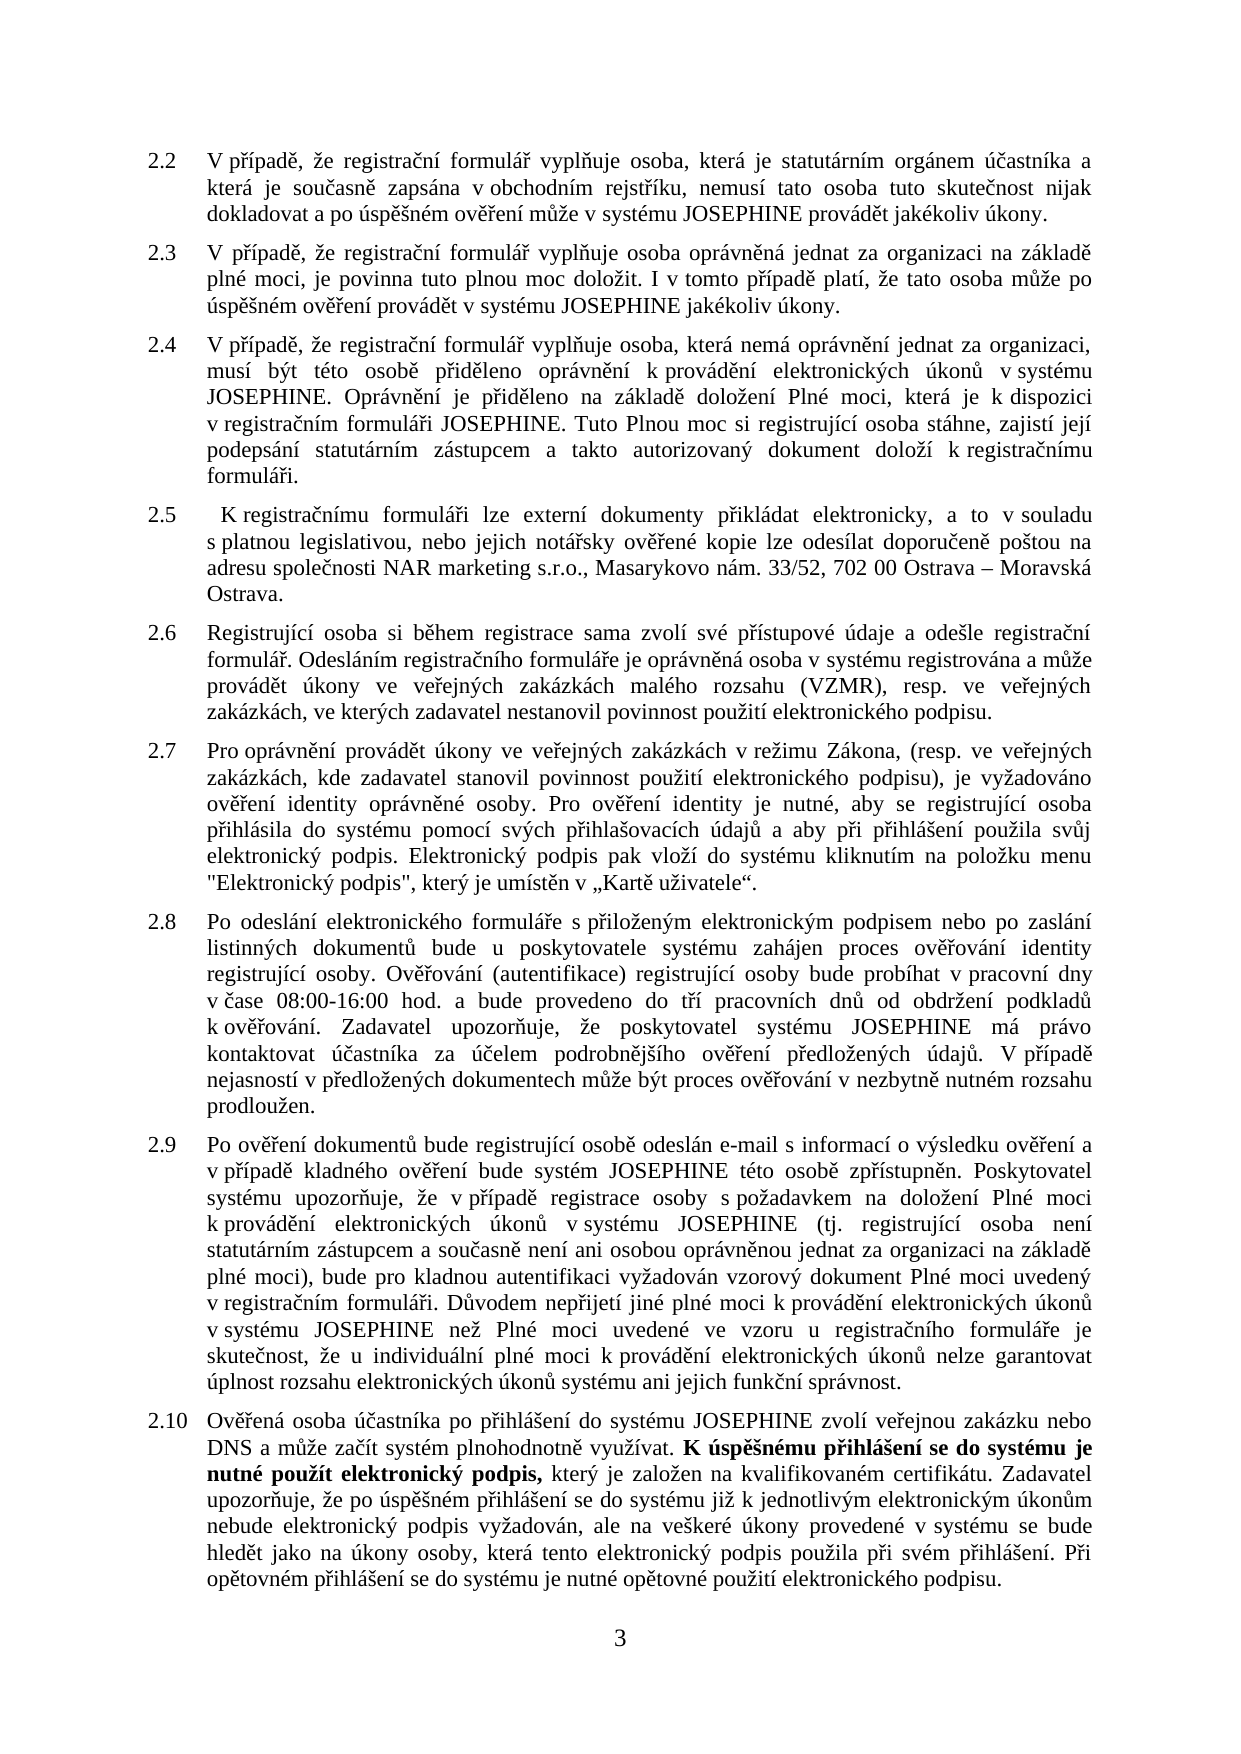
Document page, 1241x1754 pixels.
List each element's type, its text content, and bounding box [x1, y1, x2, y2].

text 2.7 Pro oprávnění provádět úkony ve veřejných zakázkách v režimu Zákona, (resp. ve veřejných zakázkách, kde zadavatel stanovil povinnost použití elektronického podpisu), je vyžadováno ověření identity oprávněné osoby. Pro ověření identity je nutné, aby se registrující osoba přihlásila do systému pomocí svých přihlašovacích údajů a aby při přihlášení použila svůj elektronický podpis. Elektronický podpis pak vloží do systému kliknutím na položku menu "Elektronický podpis", který je umístěn v „Kartě uživatele“. [148, 737, 1093, 895]
text 2.6 Registrující osoba si během registrace sama zvolí své přístupové údaje a odešle registrační formulář. Odesláním registračního formuláře je oprávněná osoba v systému registrována a může provádět úkony ve veřejných zakázkách malého rozsahu (VZMR), resp. ve veřejných zakázkách, ve kterých zadavatel nestanovil povinnost použití elektronického podpisu. [148, 619, 1093, 725]
text 2.2 V případě, že registrační formulář vyplňuje osoba, která je statutárním orgánem účastníka a která je současně zapsána v obchodním rejstříku, nemusí tato osoba tuto skutečnost nijak dokladovat a po úspěšném ověření může v systému JOSEPHINE provádět jakékoliv úkony. [148, 148, 1093, 227]
text 2.5 K registračnímu formuláři lze externí dokumenty přikládat elektronicky, a to v souladu s platnou legislativou, nebo jejich notářsky ověřené kopie lze odesílat doporučeně poštou na adresu společnosti NAR marketing s.r.o., Masarykovo nám. 33/52, 702 00 Ostrava – Moravská Ostrava. [148, 501, 1093, 607]
text 2.10 Ověřená osoba účastníka po přihlášení do systému JOSEPHINE zvolí veřejnou zakázku nebo DNS a může začít systém plnohodnotně využívat. K úspěšnému přihlášení se do systému je nutné použít elektronický podpis, který je založen na kvalifikovaném certifikátu. Zadavatel upozorňuje, že po úspěšném přihlášení se do systému již k jednotlivým elektronickým úkonům nebude elektronický podpis vyžadován, ale na veškeré úkony provedené v systému se bude hledět jako na úkony osoby, která tento elektronický podpis použila při svém přihlášení. Při opětovném přihlášení se do systému je nutné opětovné použití elektronického podpisu. [148, 1407, 1093, 1592]
text 2.3 V případě, že registrační formulář vyplňuje osoba oprávněná jednat za organizaci na základě plné moci, je povinna tuto plnou moc doložit. I v tomto případě platí, že tato osoba může po úspěšném ověření provádět v systému JOSEPHINE jakékoliv úkony. [148, 239, 1093, 318]
text 2.8 Po odeslání elektronického formuláře s přiloženým elektronickým podpisem nebo po zaslání listinných dokumentů bude u poskytovatele systému zahájen proces ověřování identity registrující osoby. Ověřování (autentifikace) registrující osoby bude probíhat v pracovní dny v čase 08:00-16:00 hod. a bude provedeno do tří pracovních dnů od obdržení podkladů k ověřování. Zadavatel upozorňuje, že poskytovatel systému JOSEPHINE má právo kontaktovat účastníka za účelem podrobnějšího ověření předložených údajů. V případě nejasností v předložených dokumentech může být proces ověřování v nezbytně nutném rozsahu prodloužen. [148, 908, 1093, 1119]
text 2.4 V případě, že registrační formulář vyplňuje osoba, která nemá oprávnění jednat za organizaci, musí být této osobě přiděleno oprávnění k provádění elektronických úkonů v systému JOSEPHINE. Oprávnění je přiděleno na základě doložení Plné moci, která je k dispozici v registračním formuláři JOSEPHINE. Tuto Plnou moc si registrující osoba stáhne, zajistí její podepsání statutárním zástupcem a takto autorizovaný dokument doloží k registračnímu formuláři. [148, 331, 1093, 489]
text 2.9 Po ověření dokumentů bude registrující osobě odeslán e-mail s informací o výsledku ověření a v případě kladného ověření bude systém JOSEPHINE této osobě zpřístupněn. Poskytovatel systému upozorňuje, že v případě registrace osoby s požadavkem na doložení Plné moci k provádění elektronických úkonů v systému JOSEPHINE (tj. registrující osoba není statutárním zástupcem a současně není ani osobou oprávněnou jednat za organizaci na základě plné moci), bude pro kladnou autentifikaci vyžadován vzorový dokument Plné moci uvedený v registračním formuláři. Důvodem nepřijetí jiné plné moci k provádění elektronických úkonů v systému JOSEPHINE než Plné moci uvedené ve vzoru u registračního formuláře je skutečnost, že u individuální plné moci k provádění elektronických úkonů nelze garantovat úplnost rozsahu elektronických úkonů systému ani jejich funkční správnost. [148, 1131, 1093, 1395]
